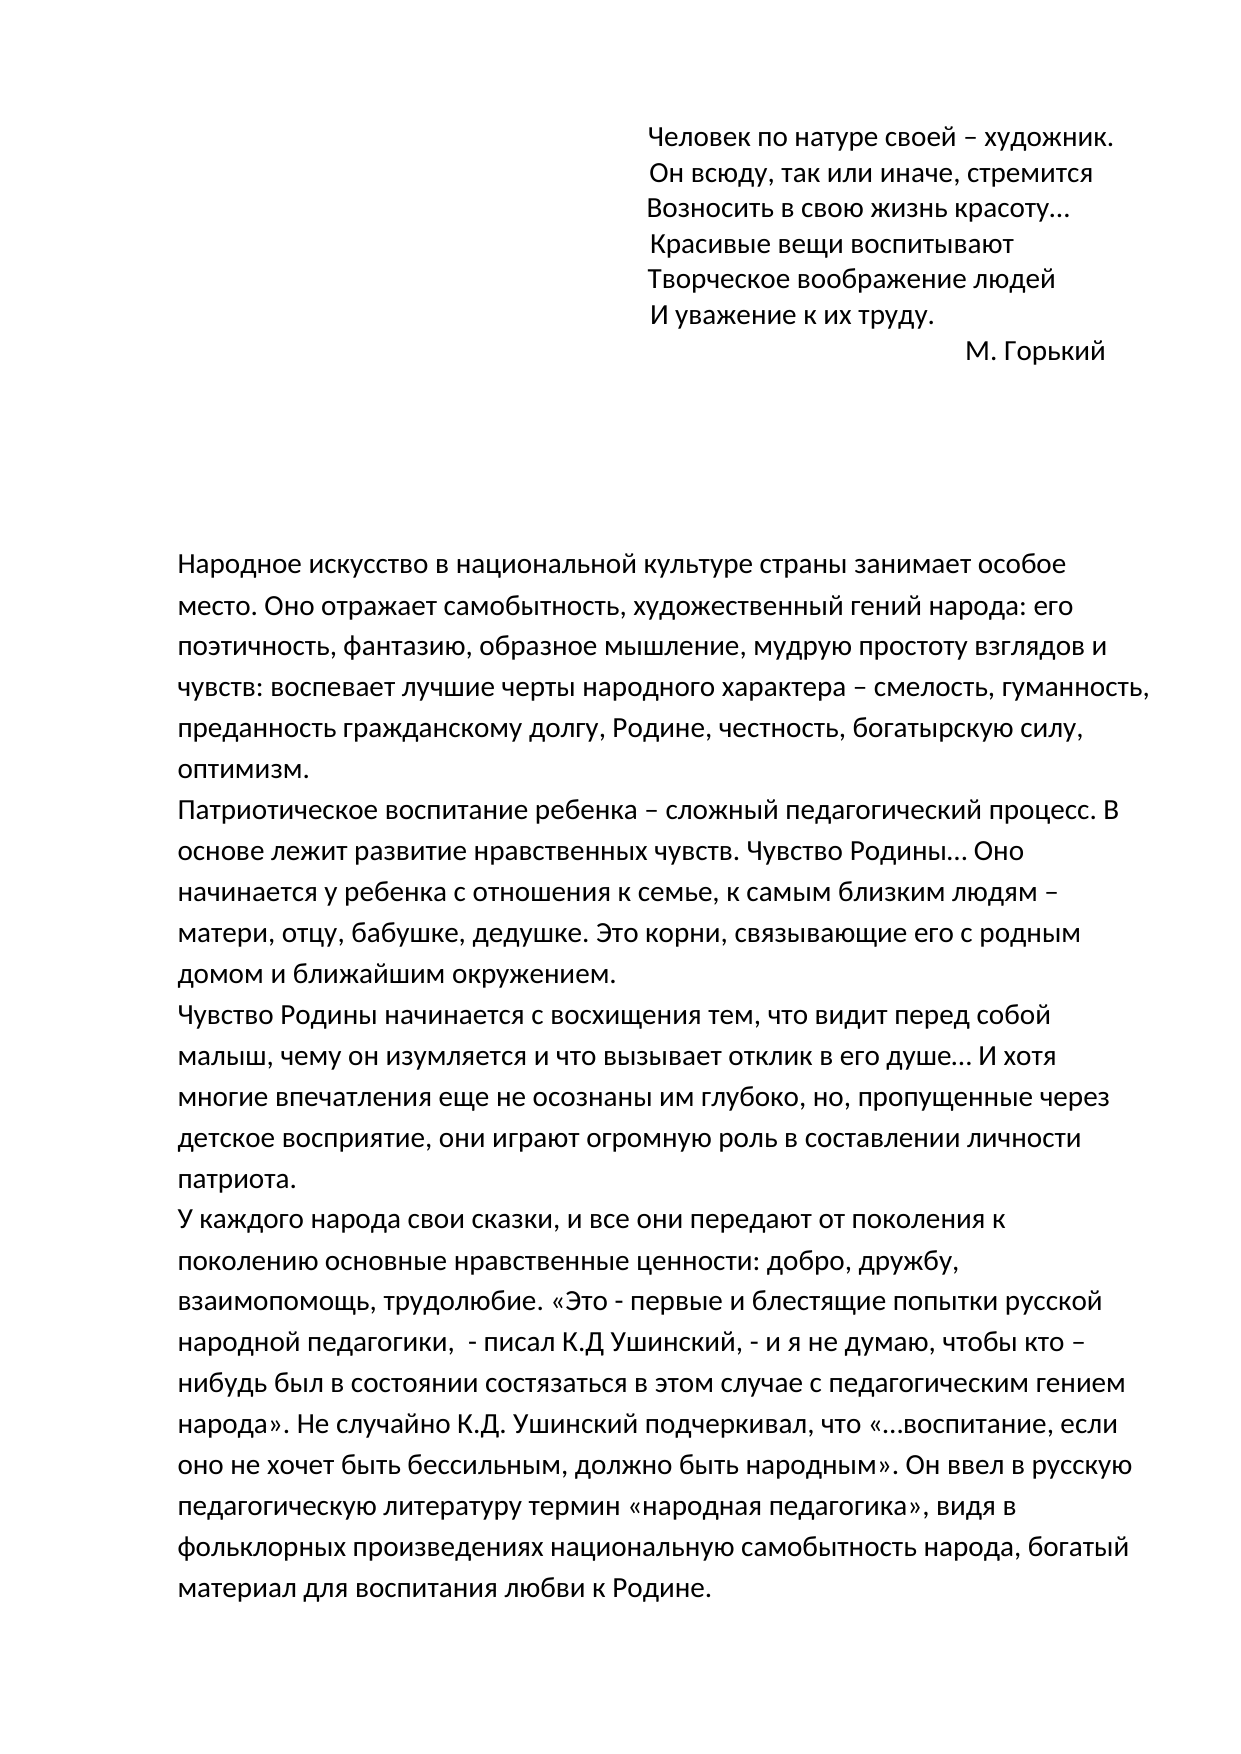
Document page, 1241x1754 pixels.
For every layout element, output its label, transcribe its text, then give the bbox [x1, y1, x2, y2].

text Народное искусство в национальной культуре страны занимает особое место. Оно отражает самобытность, художественный гений народа: его поэтичность, фантазию, образное мышление, мудрую простоту взглядов и чувств: воспевает лучшие черты народного характера – смелость, гуманность, преданность гражданскому долгу, Родине, честность, богатырскую силу, оптимизм. [177, 546, 1152, 786]
text Творческое воображение людей [177, 261, 1152, 296]
text И уважение к их труду. [177, 296, 1152, 332]
text Патриотическое воспитание ребенка – сложный педагогический процесс. В основе лежит развитие нравственных чувств. Чувство Родины… Оно начинается у ребенка с отношения к семье, к самым близким людям – матери, отцу, бабушке, дедушке. Это корни, связывающие его с родным домом и ближайшим окружением. [177, 791, 1152, 991]
text М. Горький [177, 332, 1152, 367]
text У каждого народа свои сказки, и все они передают от поколения к поколению основные нравственные ценности: добро, дружбу, взаимопомощь, трудолюбие. «Это - первые и блестящие попытки русской народной педагогики, - писал К.Д Ушинский, - и я не думаю, чтобы кто – нибудь был в состоянии состязаться в этом случае с педагогическим гением народа». Не случайно К.Д. Ушинский подчеркивал, что «…воспитание, если оно не хочет быть бессильным, должно быть народным». Он ввел в русскую педагогическую литературу термин «народная педагогика», видя в фольклорных произведениях национальную самобытность народа, богатый материал для воспитания любви к Родине. [177, 1201, 1152, 1605]
text Возносить в свою жизнь красоту… [177, 189, 1152, 225]
text Чувство Родины начинается с восхищения тем, что видит перед собой малыш, чему он изумляется и что вызывает отклик в его душе… И хотя многие впечатления еще не осознаны им глубоко, но, пропущенные через детское восприятие, они играют огромную роль в составлении личности патриота. [177, 996, 1152, 1195]
text Красивые вещи воспитывают [177, 225, 1152, 261]
text Он всюду, так или иначе, стремится [177, 154, 1152, 189]
text Человек по натуре своей – художник. [177, 118, 1152, 154]
